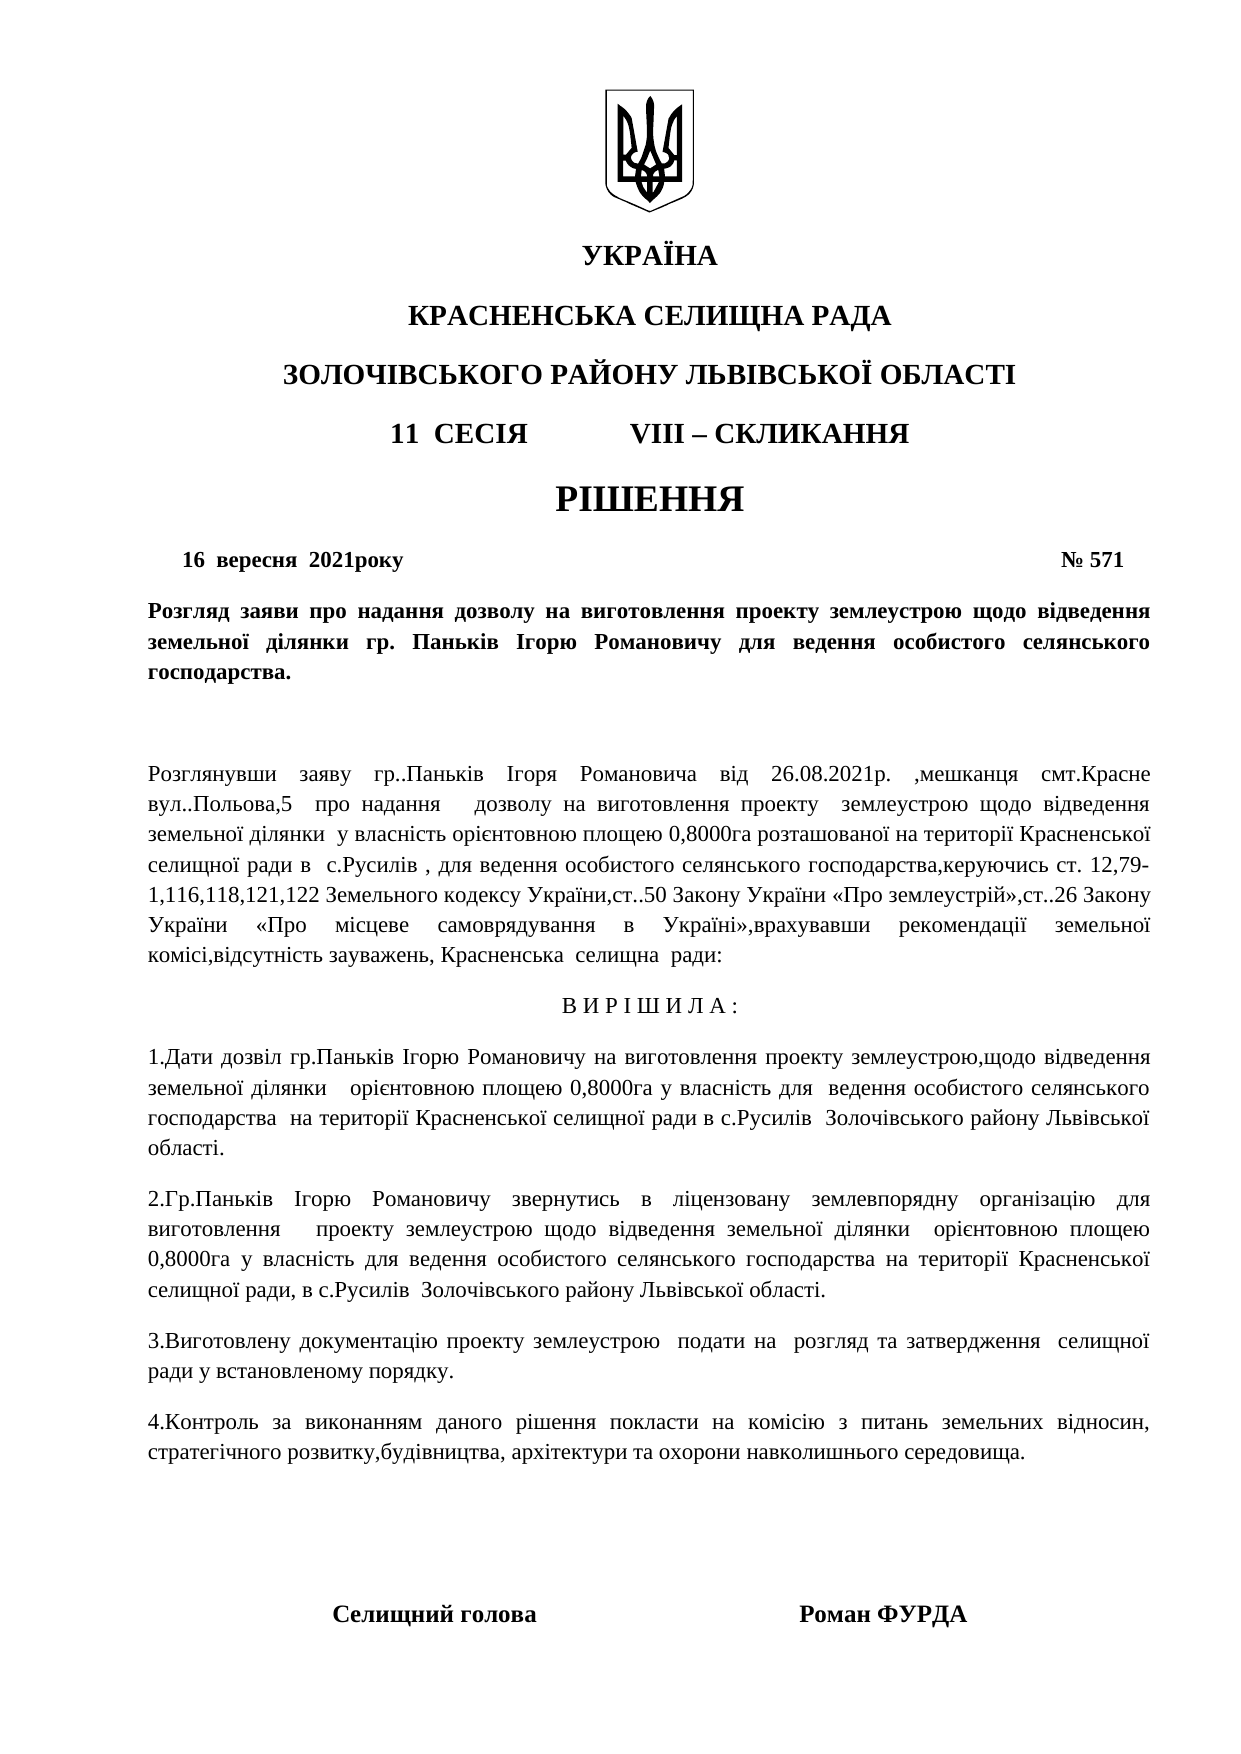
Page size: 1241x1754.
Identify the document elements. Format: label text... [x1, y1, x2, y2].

text Селищний голова Роман ФУРДА [148, 1599, 1152, 1628]
text 2.Гр.Паньків Ігорю Романовичу звернутись в ліцензовану землевпорядну організацію для виготовлення проекту землеустрою щодо відведення земельної ділянки орієнтовною площею 0,8000га у власність для ведення особистого селянського господарства на території Красненської селищної ради, в с.Русилів Золочівського району Львівської області. [148, 1185, 1152, 1302]
text УКРАЇНА [148, 238, 1152, 272]
text РІШЕННЯ [148, 476, 1152, 519]
text КРАСНЕНСЬКА СЕЛИЩНА РАДА [148, 298, 1152, 331]
text ЗОЛОЧІВСЬКОГО РАЙОНУ ЛЬВІВСЬКОЇ ОБЛАСТІ [148, 357, 1152, 391]
text Розглянувши заяву гр..Паньків Ігоря Романовича від 26.08.2021р. ,мешканця смт.Красне вул..Польова,5 про надання дозволу на виготовлення проекту землеустрою щодо відведення земельної ділянки у власність орієнтовною площею 0,8000га розташованої на території Красненської селищної ради в с.Русилів , для ведення особистого селянського господарства,керуючись ст. 12,79-1,116,118,121,122 Земельного кодексу України,ст..50 Закону України «Про землеустрій»,ст..26 Закону України «Про місцеве самоврядування в Україні»,врахувавши рекомендації земельної комісі,відсутність зауважень, Красненська селищна ради: [148, 760, 1152, 968]
text 1.Дати дозвіл гр.Паньків Ігорю Романовичу на виготовлення проекту землеустрою,щодо відведення земельної ділянки орієнтовною площею 0,8000га у власність для ведення особистого селянського господарства на території Красненської селищної ради в с.Русилів Золочівського району Львівської області. [148, 1043, 1152, 1160]
text 4.Контроль за виконанням даного рішення покласти на комісію з питань земельних відносин, стратегічного розвитку,будівництва, архітектури та охорони навколишнього середовища. [148, 1408, 1152, 1464]
text Розгляд заяви про надання дозволу на виготовлення проекту землеустрою щодо відведення земельної ділянки гр. Паньків Ігорю Романовичу для ведення особистого селянського господарства. [148, 597, 1152, 684]
text 11 СЕСІЯ VIII – СКЛИКАННЯ [148, 417, 1152, 450]
text В И Р І Ш И Л А : [148, 992, 1152, 1019]
text 16 вересня 2021року № 571 [148, 546, 1152, 573]
text 3.Виготовлену документацію проекту землеустрою подати на розгляд та затвердження селищної ради у встановленому порядку. [148, 1327, 1152, 1383]
